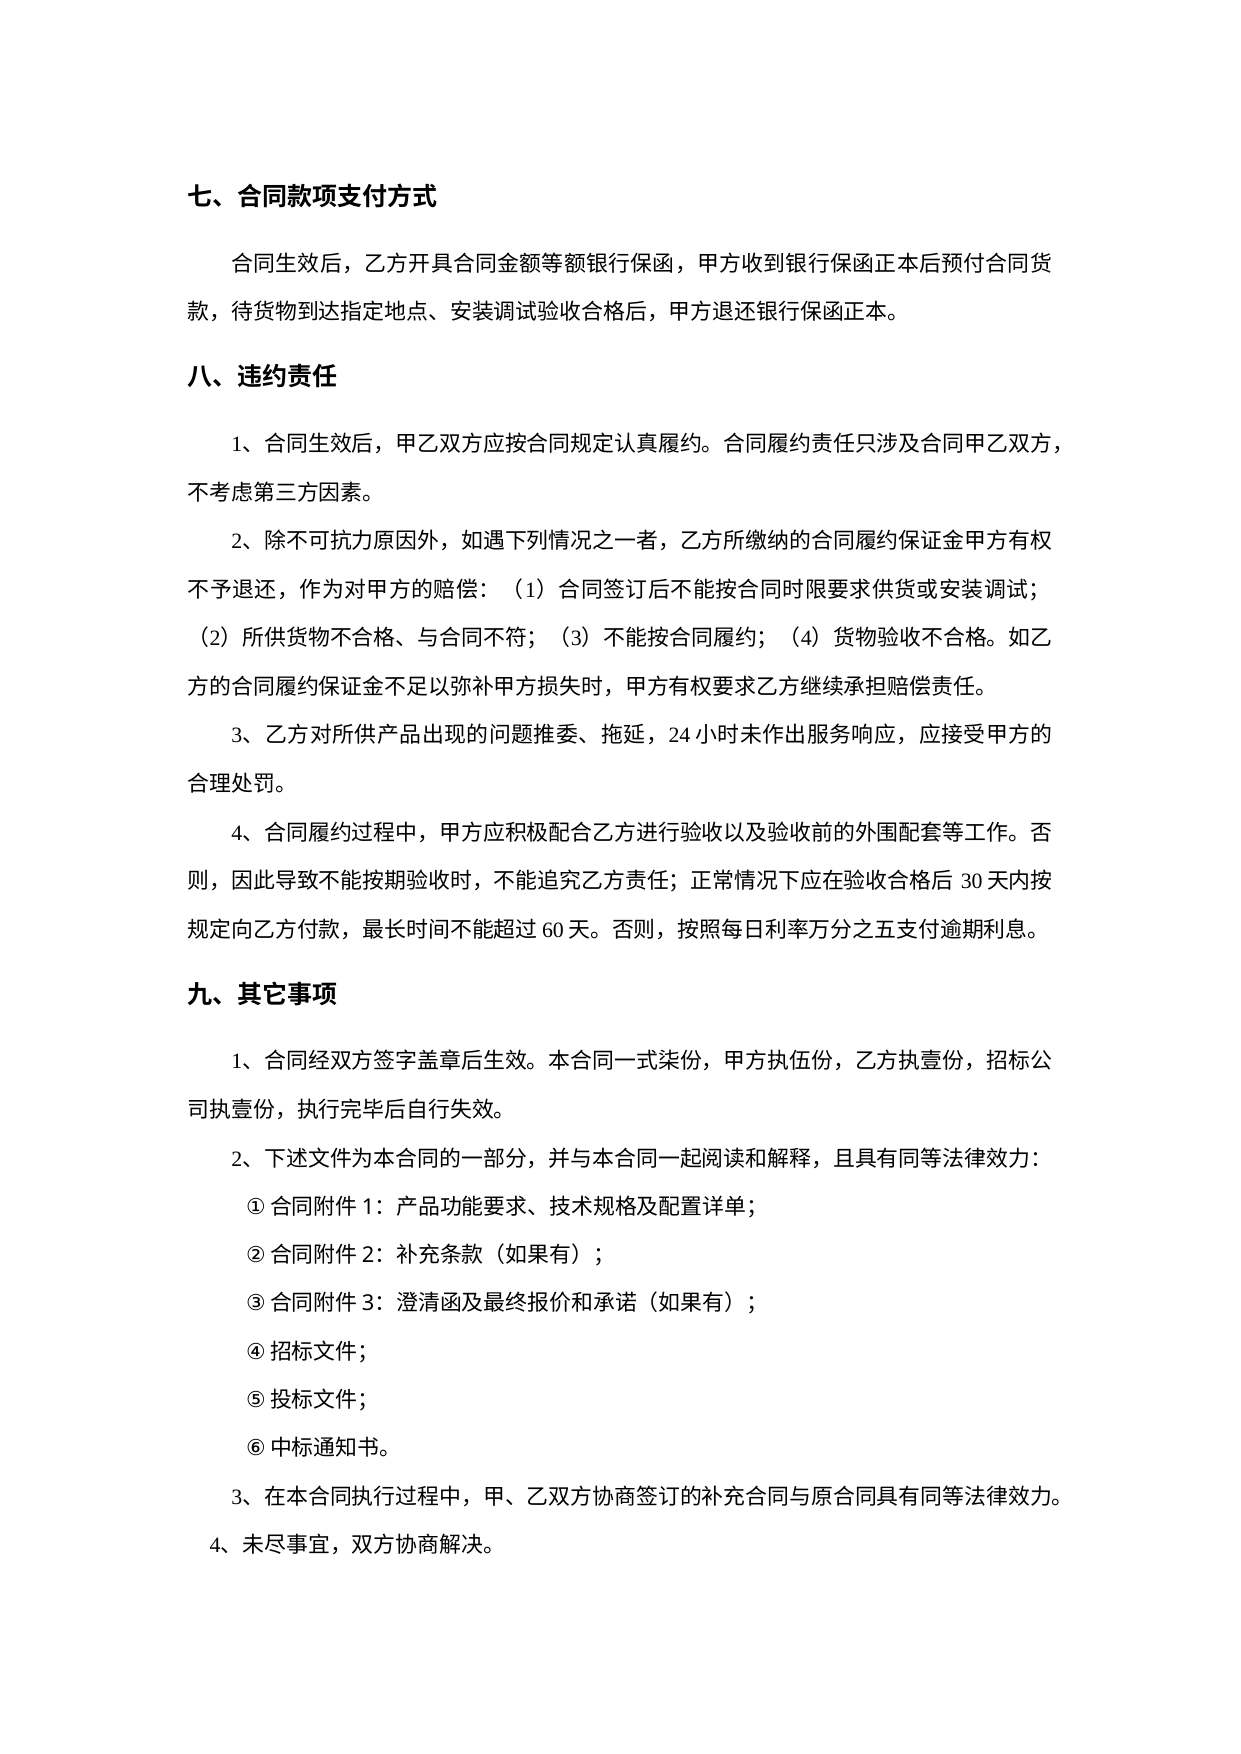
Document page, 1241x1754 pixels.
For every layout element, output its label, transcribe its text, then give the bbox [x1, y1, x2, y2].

text ⑥中标通知书。 [187, 1430, 1053, 1463]
text 4、未尽事宜，双方协商解决。 [187, 1527, 1053, 1559]
text 九、其它事项 [187, 960, 1053, 1025]
text 2、下述文件为本合同的一部分，并与本合同一起阅读和解释，且具有同等法律效力： [187, 1140, 1053, 1173]
text 4、合同履约过程中，甲方应积极配合乙方进行验收以及验收前的外围配套等工作。否则，因此导致不能按期验收时，不能追究乙方责任；正常情况下应在验收合格后30天内按规定向乙方付款，最长时间不能超过60天。否则，按照每日利率万分之五支付逾期利息。 [187, 814, 1053, 944]
text ③合同附件3：澄清函及最终报价和承诺（如果有）； [187, 1285, 1053, 1318]
text 八、违约责任 [187, 342, 1053, 407]
text 1、合同经双方签字盖章后生效。本合同一式柒份，甲方执伍份，乙方执壹份，招标公司执壹份，执行完毕后自行失效。 [187, 1043, 1053, 1124]
text ⑤投标文件； [187, 1382, 1053, 1414]
text 1、合同生效后，甲乙双方应按合同规定认真履约。合同履约责任只涉及合同甲乙双方，不考虑第三方因素。 [187, 425, 1053, 507]
text 3、乙方对所供产品出现的问题推委、拖延，24小时未作出服务响应，应接受甲方的合理处罚。 [187, 717, 1053, 798]
text ②合同附件2：补充条款（如果有）； [187, 1237, 1053, 1269]
text 合同生效后，乙方开具合同金额等额银行保函，甲方收到银行保函正本后预付合同货款，待货物到达指定地点、安装调试验收合格后，甲方退还银行保函正本。 [187, 245, 1053, 326]
text ①合同附件1：产品功能要求、技术规格及配置详单； [187, 1188, 1053, 1221]
text 2、除不可抗力原因外，如遇下列情况之一者，乙方所缴纳的合同履约保证金甲方有权不予退还，作为对甲方的赔偿：（1）合同签订后不能按合同时限要求供货或安装调试；（2）所供货物不合格、与合同不符；（3）不能按合同履约；（4）货物验收不合格。如乙方的合同履约保证金不足以弥补甲方损失时，甲方有权要求乙方继续承担赔偿责任。 [187, 522, 1053, 701]
text 七、合同款项支付方式 [187, 162, 1053, 227]
text 3、在本合同执行过程中，甲、乙双方协商签订的补充合同与原合同具有同等法律效力。 [187, 1478, 1053, 1511]
text ④招标文件； [187, 1333, 1053, 1366]
